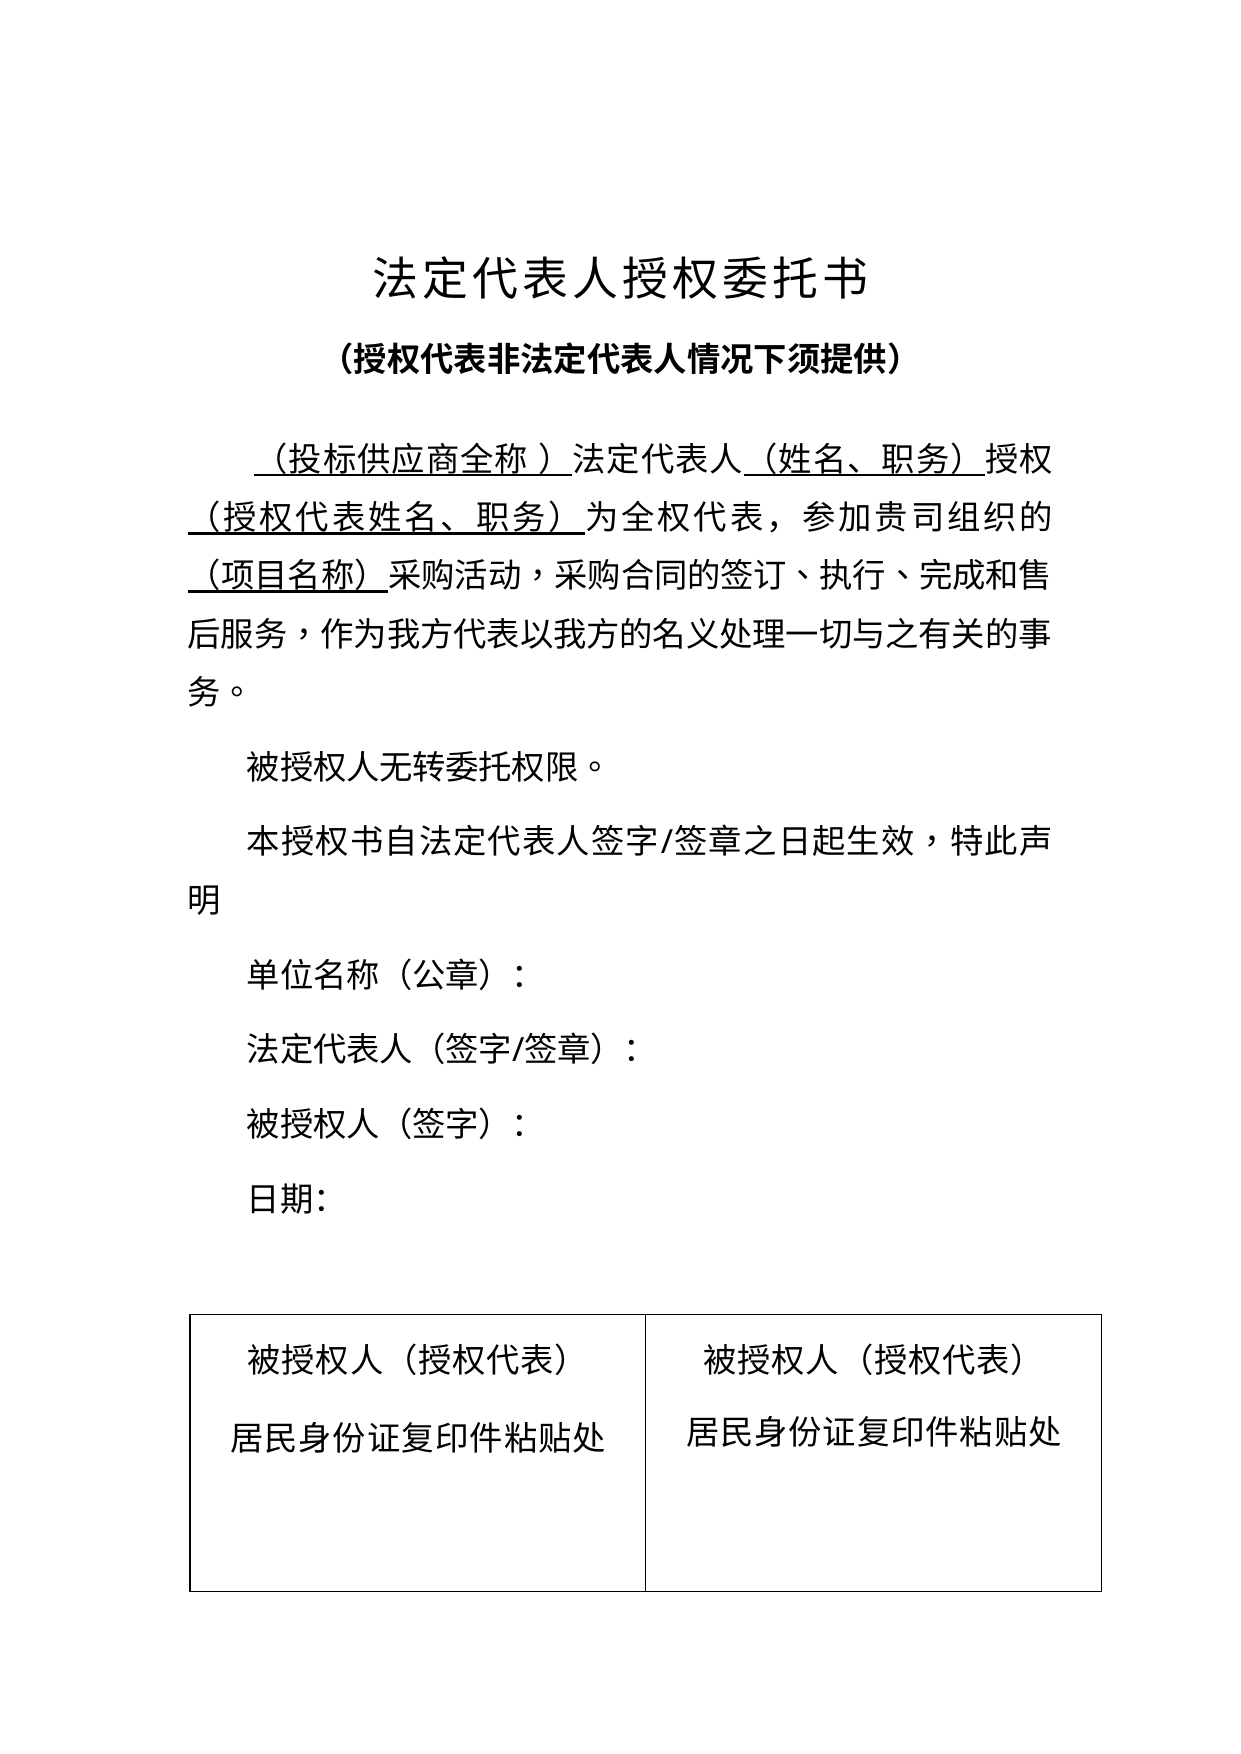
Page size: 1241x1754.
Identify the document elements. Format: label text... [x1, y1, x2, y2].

text 被授权人无转委托权限。 [187, 733, 1053, 791]
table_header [191, 1315, 645, 1591]
text 法定代表人授权委托书 [187, 227, 1053, 324]
text 日期： [187, 1164, 1053, 1223]
text 被授权人（签字）： [187, 1090, 1053, 1148]
text 法定代表人（签字/签章）： [187, 1015, 1053, 1073]
text 本授权书自法定代表人签字/签章之日起生效，特此声明 [187, 807, 1053, 924]
subtitle （授权代表非法定代表人情况下须提供） [187, 324, 1053, 389]
text 单位名称（公章）： [187, 940, 1053, 999]
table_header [646, 1315, 1101, 1591]
text （投标供应商全称 ）法定代表人（姓名、职务）授权（授权代表姓名、职务）为全权代表，参加贵司组织的 （项目名称）采购活动，采购合同的签订、执行、完成和售后服务，作为我方代表以我方的名义处理一切与之有关的事务。 [187, 424, 1053, 716]
